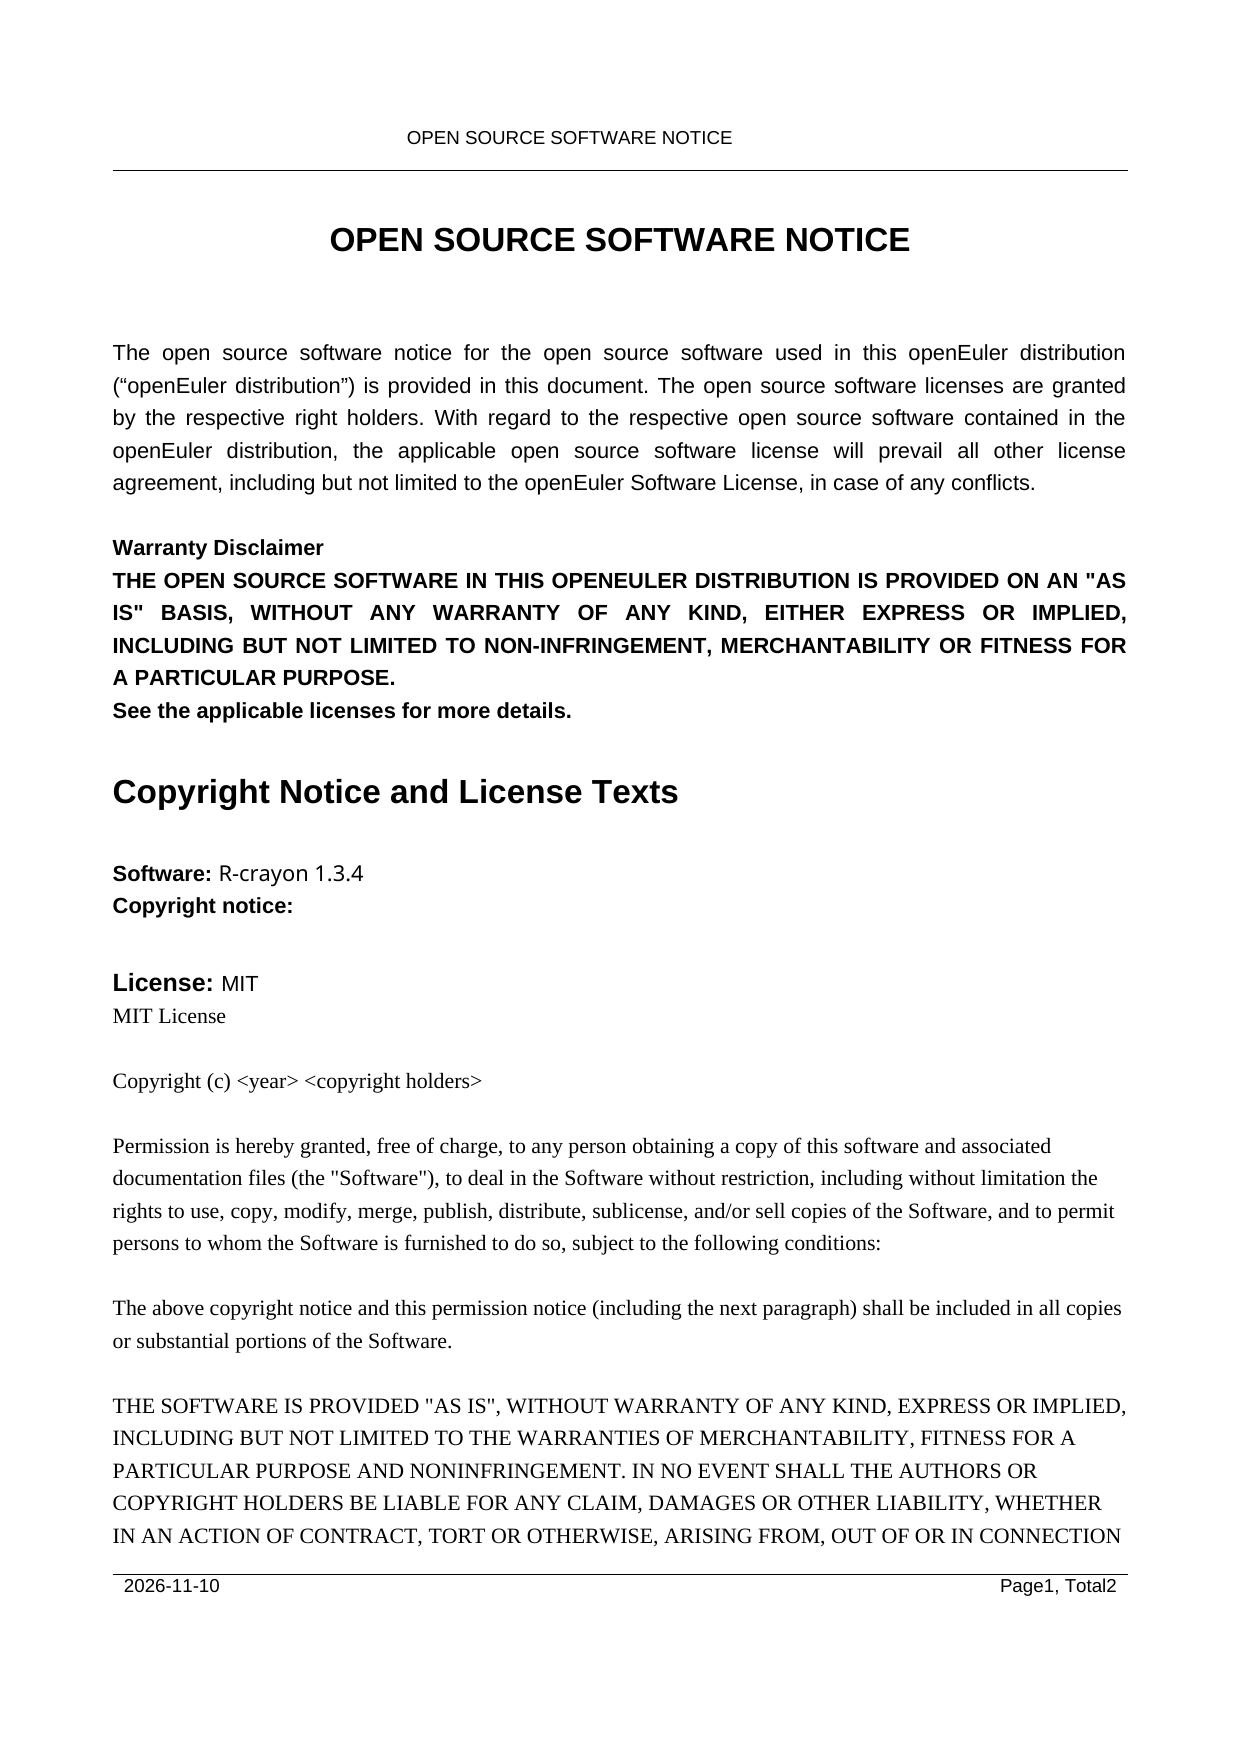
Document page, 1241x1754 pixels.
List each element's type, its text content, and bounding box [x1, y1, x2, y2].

text THE OPEN SOURCE SOFTWARE IN THIS OPENEULER DISTRIBUTION IS PROVIDED ON AN "AS IS" BASIS, WITHOUT ANY WARRANTY OF ANY KIND, EITHER EXPRESS OR IMPLIED, INCLUDING BUT NOT LIMITED TO NON-INFRINGEMENT, MERCHANTABILITY OR FITNESS FOR A PARTICULAR PURPOSE. See the applicable licenses for more details. [112, 564, 1128, 726]
text License: MIT [112, 966, 1128, 999]
text The open source software notice for the open source software used in this openEuler distribution (“openEuler distribution”) is provided in this document. The open source software licenses are granted by the respective right holders. With regard to the respective open source software contained in the openEuler distribution, the applicable open source software license will prevail all other license agreement, including but not limited to the openEuler Software License, in case of any conflicts. [112, 336, 1128, 499]
text OPEN SOURCE SOFTWARE NOTICE [112, 206, 1128, 271]
title Software: R-crayon 1.3.4 [112, 856, 1128, 889]
text Copyright Notice and License Texts [112, 759, 1128, 824]
text Warranty Disclaimer [112, 531, 1128, 564]
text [112, 999, 1128, 1551]
text Copyright notice: [112, 889, 1128, 921]
